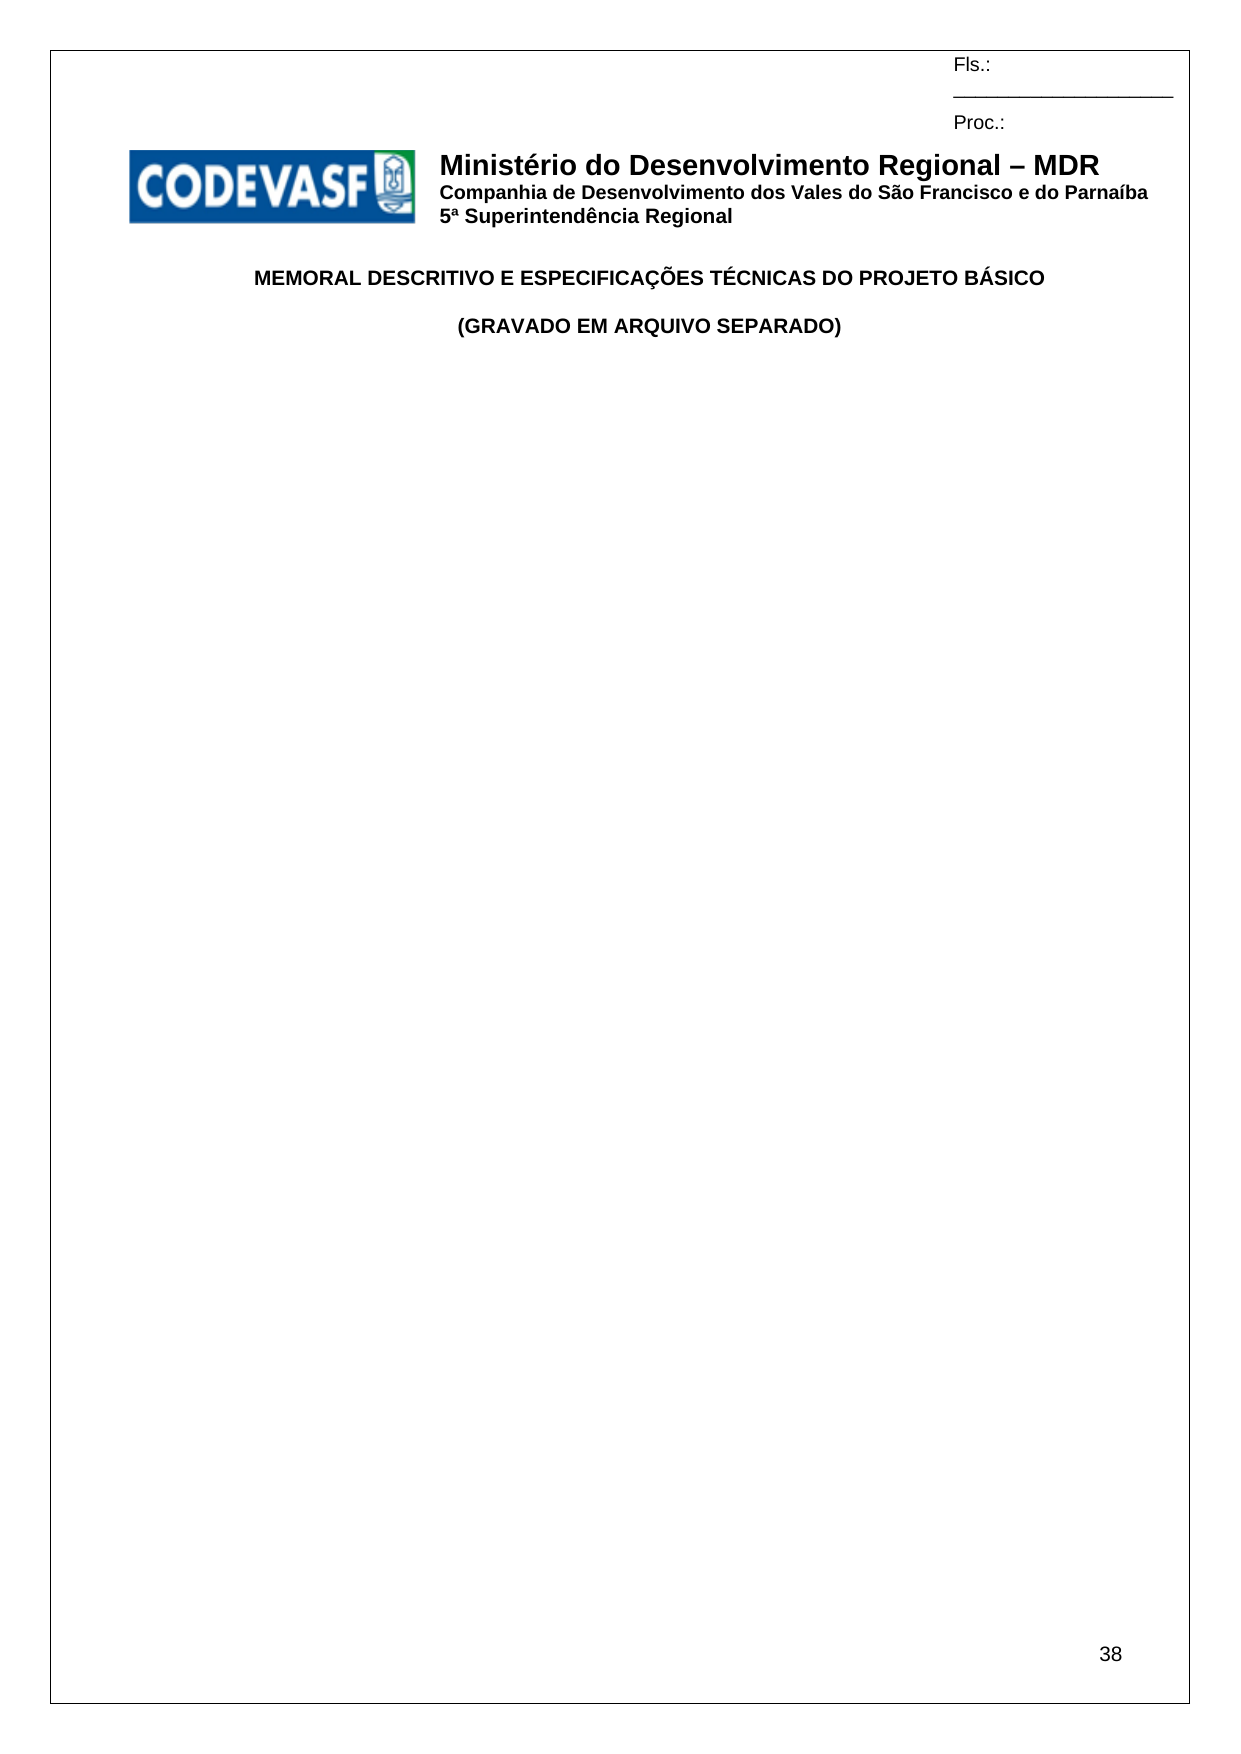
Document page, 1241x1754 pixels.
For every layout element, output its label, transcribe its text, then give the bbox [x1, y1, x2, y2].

text (GRAVADO EM ARQUIVO SEPARADO) [177, 314, 1122, 338]
picture [129, 150, 417, 226]
text MEMORAL DESCRITIVO E ESPECIFICAÇÕES TÉCNICAS DO PROJETO BÁSICO [177, 266, 1122, 290]
